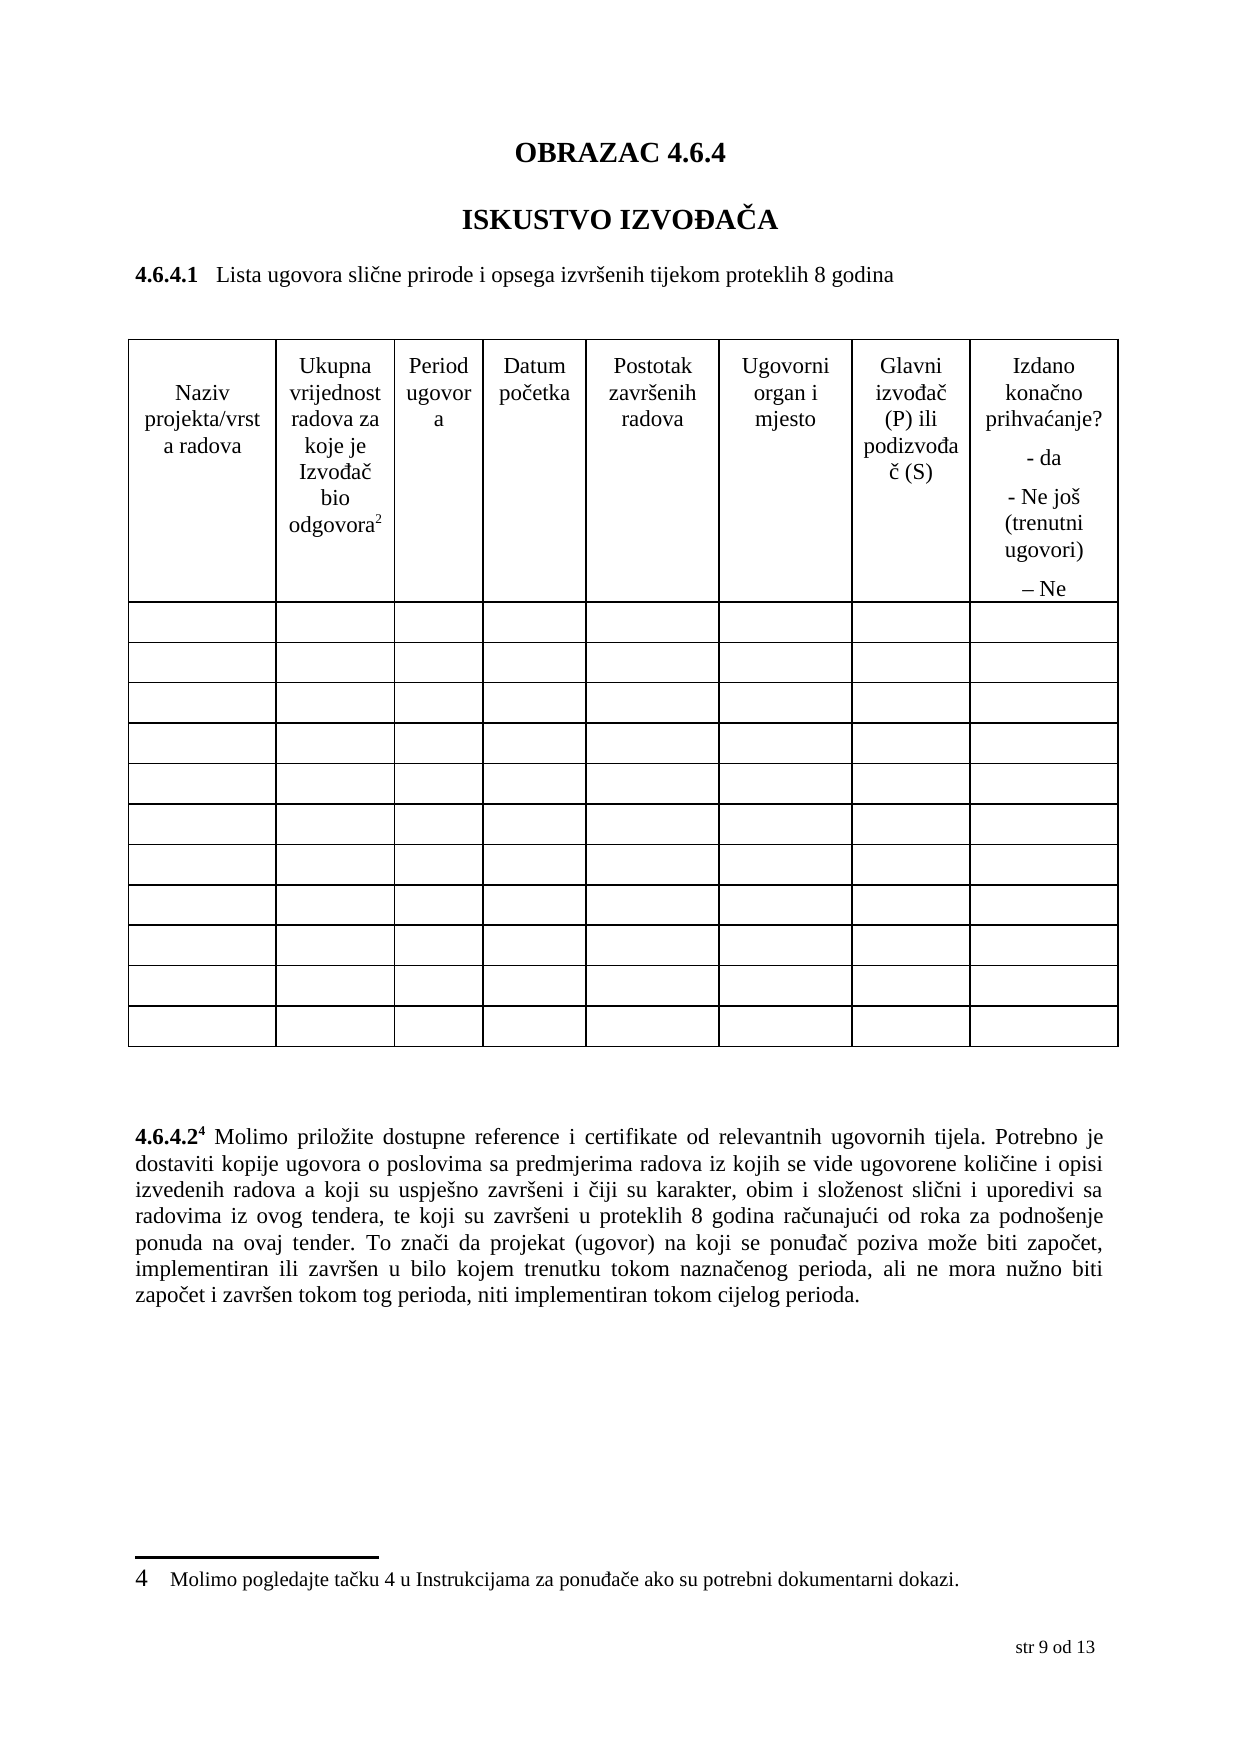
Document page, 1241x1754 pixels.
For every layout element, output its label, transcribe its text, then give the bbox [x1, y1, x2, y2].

table_cell [971, 805, 1117, 843]
table_cell [277, 805, 394, 843]
table_cell [971, 966, 1117, 1005]
table_cell [587, 603, 718, 641]
table_cell [587, 1007, 718, 1046]
table_cell [129, 764, 275, 803]
text 4.6.4.2 Molimo priložite dostupne reference i certifikate od relevantnih ugovornih tijela. Potrebno je dostaviti kopije ugovora o poslovima sa predmjerima radova iz kojih se vide ugovorene količine i opisi izvedenih radova a koji su uspješno završeni i čiji su karakter, obim i složenost slični i uporedivi sa radovima iz ovog tendera, te koji su završeni u proteklih 8 godina računajući od roka za podnošenje ponuda na ovaj tender. To znači da projekat (ugovor) na koji se ponuđač poziva može biti započet, implementiran ili završen u bilo kojem trenutku tokom naznačenog perioda, ali ne mora nužno biti započet i završen tokom tog perioda, niti implementiran tokom cijelog perioda. [135, 1123, 1105, 1308]
table_header Datum početka [484, 340, 585, 601]
table_cell [277, 643, 394, 682]
table_cell [395, 966, 482, 1005]
table_header Naziv projekta/vrsta radova [129, 340, 275, 601]
table_cell [853, 805, 969, 843]
table_cell [395, 603, 482, 641]
table_cell [853, 845, 969, 884]
table_cell [971, 724, 1117, 763]
table_cell [853, 603, 969, 641]
table_cell [853, 1007, 969, 1046]
table_cell [853, 926, 969, 965]
table_cell [484, 643, 585, 682]
table_header Glavni izvođač (P) ili podizvođač (S) [853, 340, 969, 601]
table_cell [277, 845, 394, 884]
table_cell [395, 805, 482, 843]
subtitle OBRAZAC 4.6.4 [135, 135, 1105, 169]
table_cell [720, 683, 851, 722]
table_header Ugovorni organ i mjesto [720, 340, 851, 601]
table_cell [484, 966, 585, 1005]
table_cell [720, 886, 851, 924]
table_cell [129, 926, 275, 965]
table_cell [484, 683, 585, 722]
table_cell [971, 1007, 1117, 1046]
table_cell [587, 764, 718, 803]
table_cell [853, 966, 969, 1005]
table_cell [587, 886, 718, 924]
table_cell [720, 805, 851, 843]
table_cell [971, 886, 1117, 924]
table_cell [395, 724, 482, 763]
table_cell [129, 886, 275, 924]
table_cell [484, 603, 585, 641]
table_cell [720, 926, 851, 965]
table_cell [853, 764, 969, 803]
table_cell [484, 845, 585, 884]
table_header Period ugovora [395, 340, 482, 601]
table_cell [720, 845, 851, 884]
table_cell [277, 1007, 394, 1046]
table_header Ukupna vrijednost radova za koje je Izvođač bio odgovora2 [277, 340, 394, 601]
subtitle ISKUSTVO IZVOĐAČA [135, 169, 1105, 236]
table_cell [129, 683, 275, 722]
table_cell [277, 764, 394, 803]
table_cell [971, 845, 1117, 884]
table_cell [277, 966, 394, 1005]
table_cell [484, 764, 585, 803]
table_cell [720, 724, 851, 763]
table_cell [484, 926, 585, 965]
table_header Izdano konačno prihvaćanje? - da - Ne još (trenutni ugovori) – Ne [971, 340, 1117, 601]
table_cell [277, 886, 394, 924]
table_cell [853, 643, 969, 682]
table_header Postotak završenih radova [587, 340, 718, 601]
table_cell [129, 603, 275, 641]
table_cell [587, 805, 718, 843]
table_cell [853, 683, 969, 722]
table_cell [853, 886, 969, 924]
table_cell [484, 805, 585, 843]
table_cell [277, 603, 394, 641]
table_cell [129, 724, 275, 763]
table_cell [395, 683, 482, 722]
table_cell [129, 643, 275, 682]
table_cell [971, 603, 1117, 641]
table_cell [587, 683, 718, 722]
table_cell [853, 724, 969, 763]
table_cell [484, 1007, 585, 1046]
table_cell [395, 886, 482, 924]
table_cell [484, 886, 585, 924]
table_cell [971, 643, 1117, 682]
table_cell [587, 643, 718, 682]
table_cell [129, 845, 275, 884]
table_cell [587, 966, 718, 1005]
table_cell [971, 683, 1117, 722]
table_cell [395, 643, 482, 682]
table_cell [587, 926, 718, 965]
table_cell [129, 966, 275, 1005]
table_cell [971, 764, 1117, 803]
table_cell [720, 764, 851, 803]
table_cell [720, 643, 851, 682]
table_cell [129, 805, 275, 843]
table_cell [720, 1007, 851, 1046]
table_cell [129, 1007, 275, 1046]
table_cell [395, 926, 482, 965]
table_cell [277, 724, 394, 763]
table_cell [395, 845, 482, 884]
table_cell [277, 926, 394, 965]
table_cell [720, 603, 851, 641]
table_cell [720, 966, 851, 1005]
table_cell [484, 724, 585, 763]
table_cell [971, 926, 1117, 965]
table_cell [395, 1007, 482, 1046]
table_cell [395, 764, 482, 803]
table_cell [587, 845, 718, 884]
table_cell [587, 724, 718, 763]
text 4.6.4.1 Lista ugovora slične prirode i opsega izvršenih tijekom proteklih 8 godina [135, 261, 1105, 287]
table_cell [277, 683, 394, 722]
